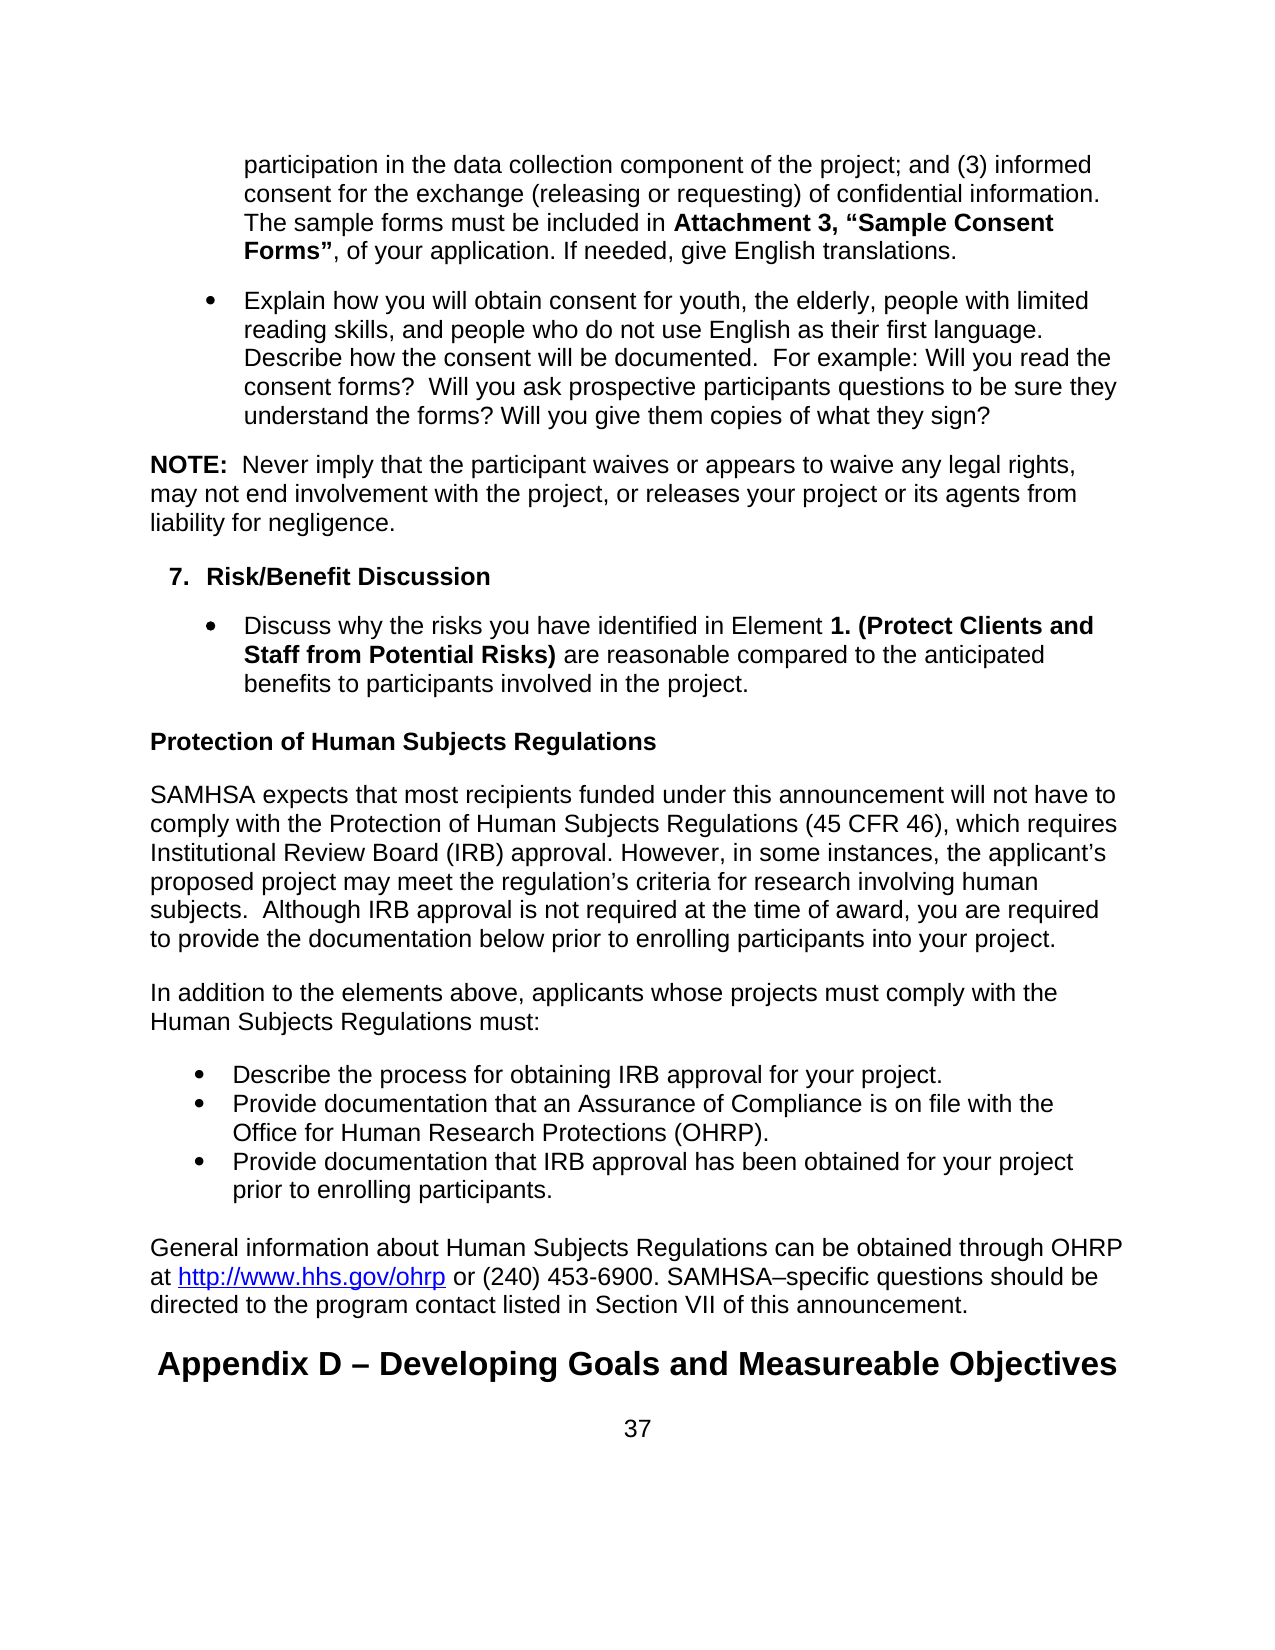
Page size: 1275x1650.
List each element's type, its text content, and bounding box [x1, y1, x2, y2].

list Explain how you will obtain consent for youth, the elderly, people with limited reading skills, and people who do not use English as their first language. Describe how the consent will be documented. For example: Will you read the consent forms? Will you ask prospective participants questions to be sure they understand the forms? Will you give them copies of what they sign? [206, 286, 1125, 430]
list Describe the process for obtaining IRB approval for your project. [195, 1060, 1125, 1089]
text SAMHSA expects that most recipients funded under this announcement will not have to comply with the Protection of Human Subjects Regulations (45 CFR 46), which requires Institutional Review Board (IRB) approval. However, in some instances, the applicant’s proposed project may meet the regulation’s criteria for research involving human subjects. Although IRB approval is not required at the time of award, you are required to provide the documentation below prior to enrolling participants into your project. [150, 780, 1125, 953]
text Appendix D – Developing Goals and Measureable Objectives [150, 1344, 1125, 1383]
text Protection of Human Subjects Regulations [150, 726, 1125, 755]
list Provide documentation that IRB approval has been obtained for your project prior to enrolling participants. [195, 1147, 1125, 1204]
text NOTE: Never imply that the participant waives or appears to waive any legal rights, may not end involvement with the project, or releases your project or its agents from liability for negligence. [150, 451, 1125, 537]
list Provide documentation that an Assurance of Compliance is on file with the Office for Human Research Protections (OHRP). [195, 1089, 1125, 1147]
list Discuss why the risks you have identified in Element 1. (Protect Clients and Staff from Potential Risks) are reasonable compared to the anticipated benefits to participants involved in the project. [206, 611, 1125, 698]
text In addition to the elements above, applicants whose projects must comply with the Human Subjects Regulations must: [150, 978, 1125, 1035]
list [206, 150, 1125, 265]
text General information about Human Subjects Regulations can be obtained through OHRP at http://www.hhs.gov/ohrp or (240) 453-6900. SAMHSA–specific questions should be directed to the program contact listed in Section VII of this announcement. [150, 1233, 1125, 1319]
list Risk/Benefit Discussion [169, 562, 1125, 591]
